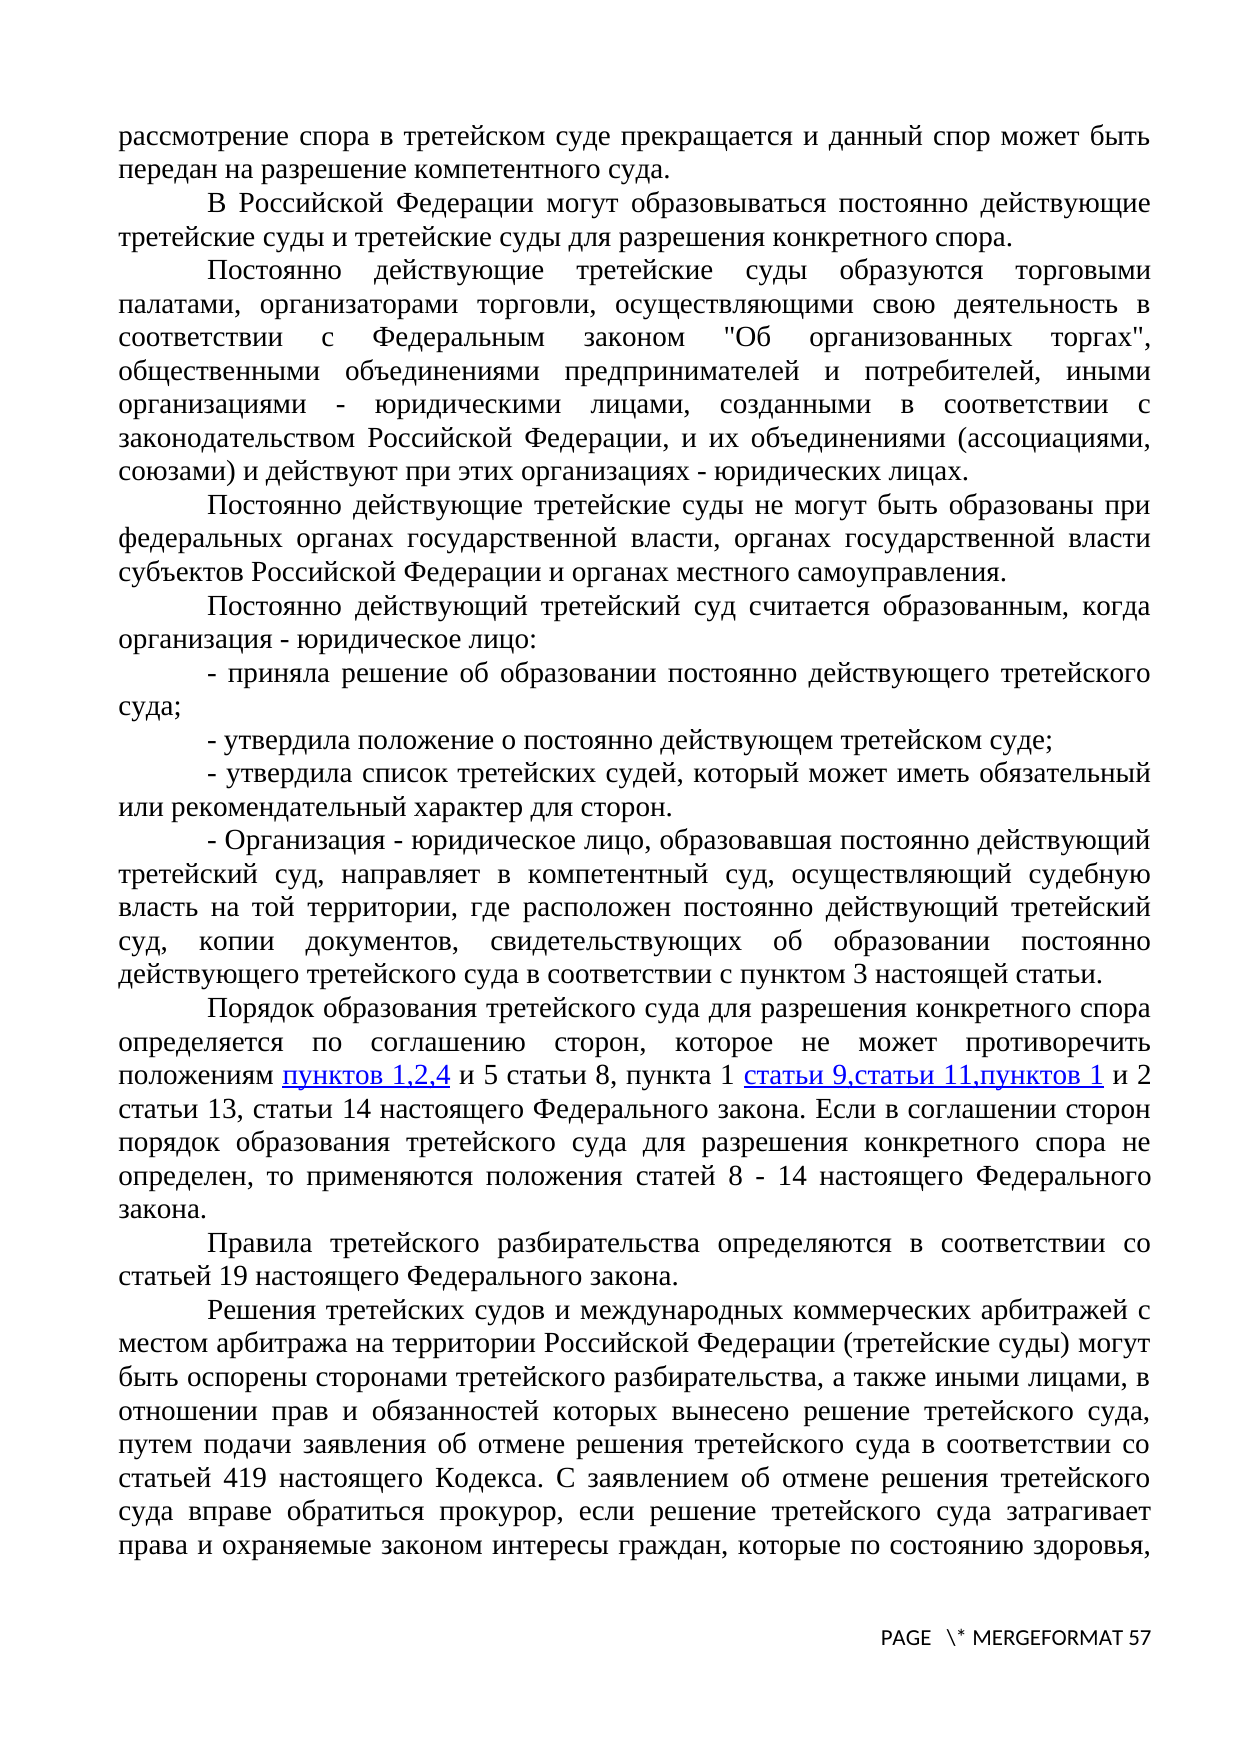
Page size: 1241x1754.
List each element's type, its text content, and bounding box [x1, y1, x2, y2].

text - утвердила список третейских судей, который может иметь обязательный или рекомендательный характер для сторон. [118, 755, 1152, 822]
text В Российской Федерации могут образовываться постоянно действующие третейские суды и третейские суды для разрешения конкретного спора. [118, 185, 1152, 252]
text Порядок образования третейского суда для разрешения конкретного спора определяется по соглашению сторон, которое не может противоречить положениям пунктов 1,2,4 и 5 статьи 8, пункта 1 статьи 9,статьи 11,пунктов 1 и 2 статьи 13, статьи 14 настоящего Федерального закона. Если в соглашении сторон порядок образования третейского суда для разрешения конкретного спора не определен, то применяются положения статей 8 - 14 настоящего Федерального закона. [118, 990, 1152, 1225]
text Постоянно действующие третейские суды образуются торговыми палатами, организаторами торговли, осуществляющими свою деятельность в соответствии с Федеральным законом "Об организованных торгах", общественными объединениями предпринимателей и потребителей, иными организациями - юридическими лицами, созданными в соответствии с законодательством Российской Федерации, и их объединениями (ассоциациями, союзами) и действуют при этих организациях - юридических лицах. [118, 252, 1152, 487]
text - Организация - юридическое лицо, образовавшая постоянно действующий третейский суд, направляет в компетентный суд, осуществляющий судебную власть на той территории, где расположен постоянно действующий третейский суд, копии документов, свидетельствующих об образовании постоянно действующего третейского суда в соответствии с пунктом 3 настоящей статьи. [118, 822, 1152, 990]
text Постоянно действующие третейские суды не могут быть образованы при федеральных органах государственной власти, органах государственной власти субъектов Российской Федерации и органах местного самоуправления. [118, 487, 1152, 588]
text Правила третейского разбирательства определяются в соответствии со статьей 19 настоящего Федерального закона. [118, 1225, 1152, 1292]
text Постоянно действующий третейский суд считается образованным, когда организация - юридическое лицо: [118, 588, 1152, 655]
text - утвердила положение о постоянно действующем третейском суде; [118, 722, 1152, 755]
text - приняла решение об образовании постоянно действующего третейского суда; [118, 655, 1152, 722]
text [118, 1292, 1152, 1560]
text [118, 118, 1152, 185]
